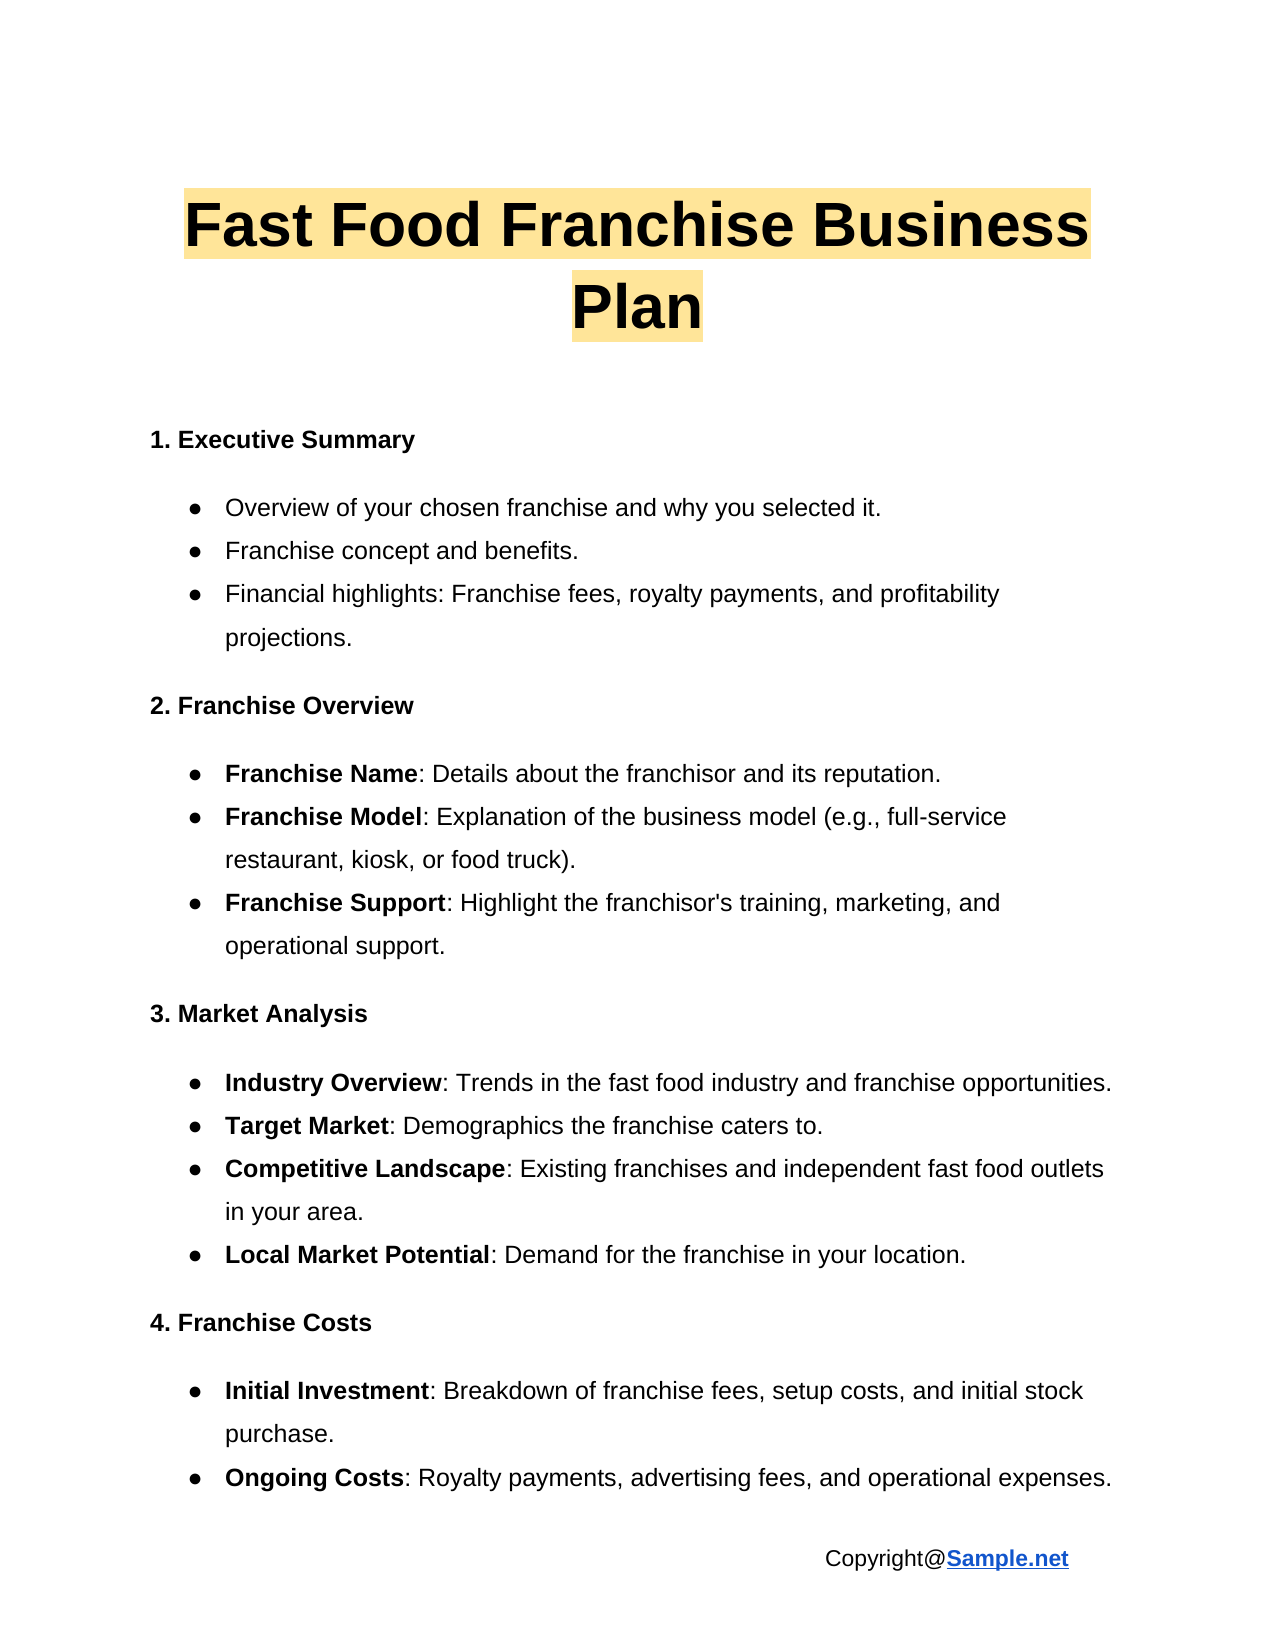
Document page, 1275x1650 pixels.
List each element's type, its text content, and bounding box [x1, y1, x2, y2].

subtitle Fast Food Franchise Business Plan [150, 187, 1125, 342]
list Franchise Support: Highlight the franchisor's training, marketing, and operational support. [187, 888, 1125, 960]
list Franchise concept and benefits. [187, 536, 1125, 565]
text 3. Market Analysis [150, 999, 1125, 1028]
list Ongoing Costs: Royalty payments, advertising fees, and operational expenses. [187, 1462, 1125, 1491]
list Franchise Model: Explanation of the business model (e.g., full-service restaurant, kiosk, or food truck). [187, 802, 1125, 874]
list Franchise Name: Details about the franchisor and its reputation. [187, 759, 1125, 787]
list Overview of your chosen franchise and why you selected it. [187, 493, 1125, 522]
list Competitive Landscape: Existing franchises and independent fast food outlets in your area. [187, 1154, 1125, 1226]
list Target Market: Demographics the franchise caters to. [187, 1111, 1125, 1139]
list Financial highlights: Franchise fees, royalty payments, and profitability projections. [187, 579, 1125, 651]
subtitle 1. Executive Summary [150, 382, 1125, 454]
list Local Market Potential: Demand for the franchise in your location. [187, 1240, 1125, 1269]
list Initial Investment: Breakdown of franchise fees, setup costs, and initial stock purchase. [187, 1376, 1125, 1448]
list Industry Overview: Trends in the fast food industry and franchise opportunities. [187, 1067, 1125, 1096]
text 4. Franchise Costs [150, 1308, 1125, 1337]
text 2. Franchise Overview [150, 691, 1125, 719]
